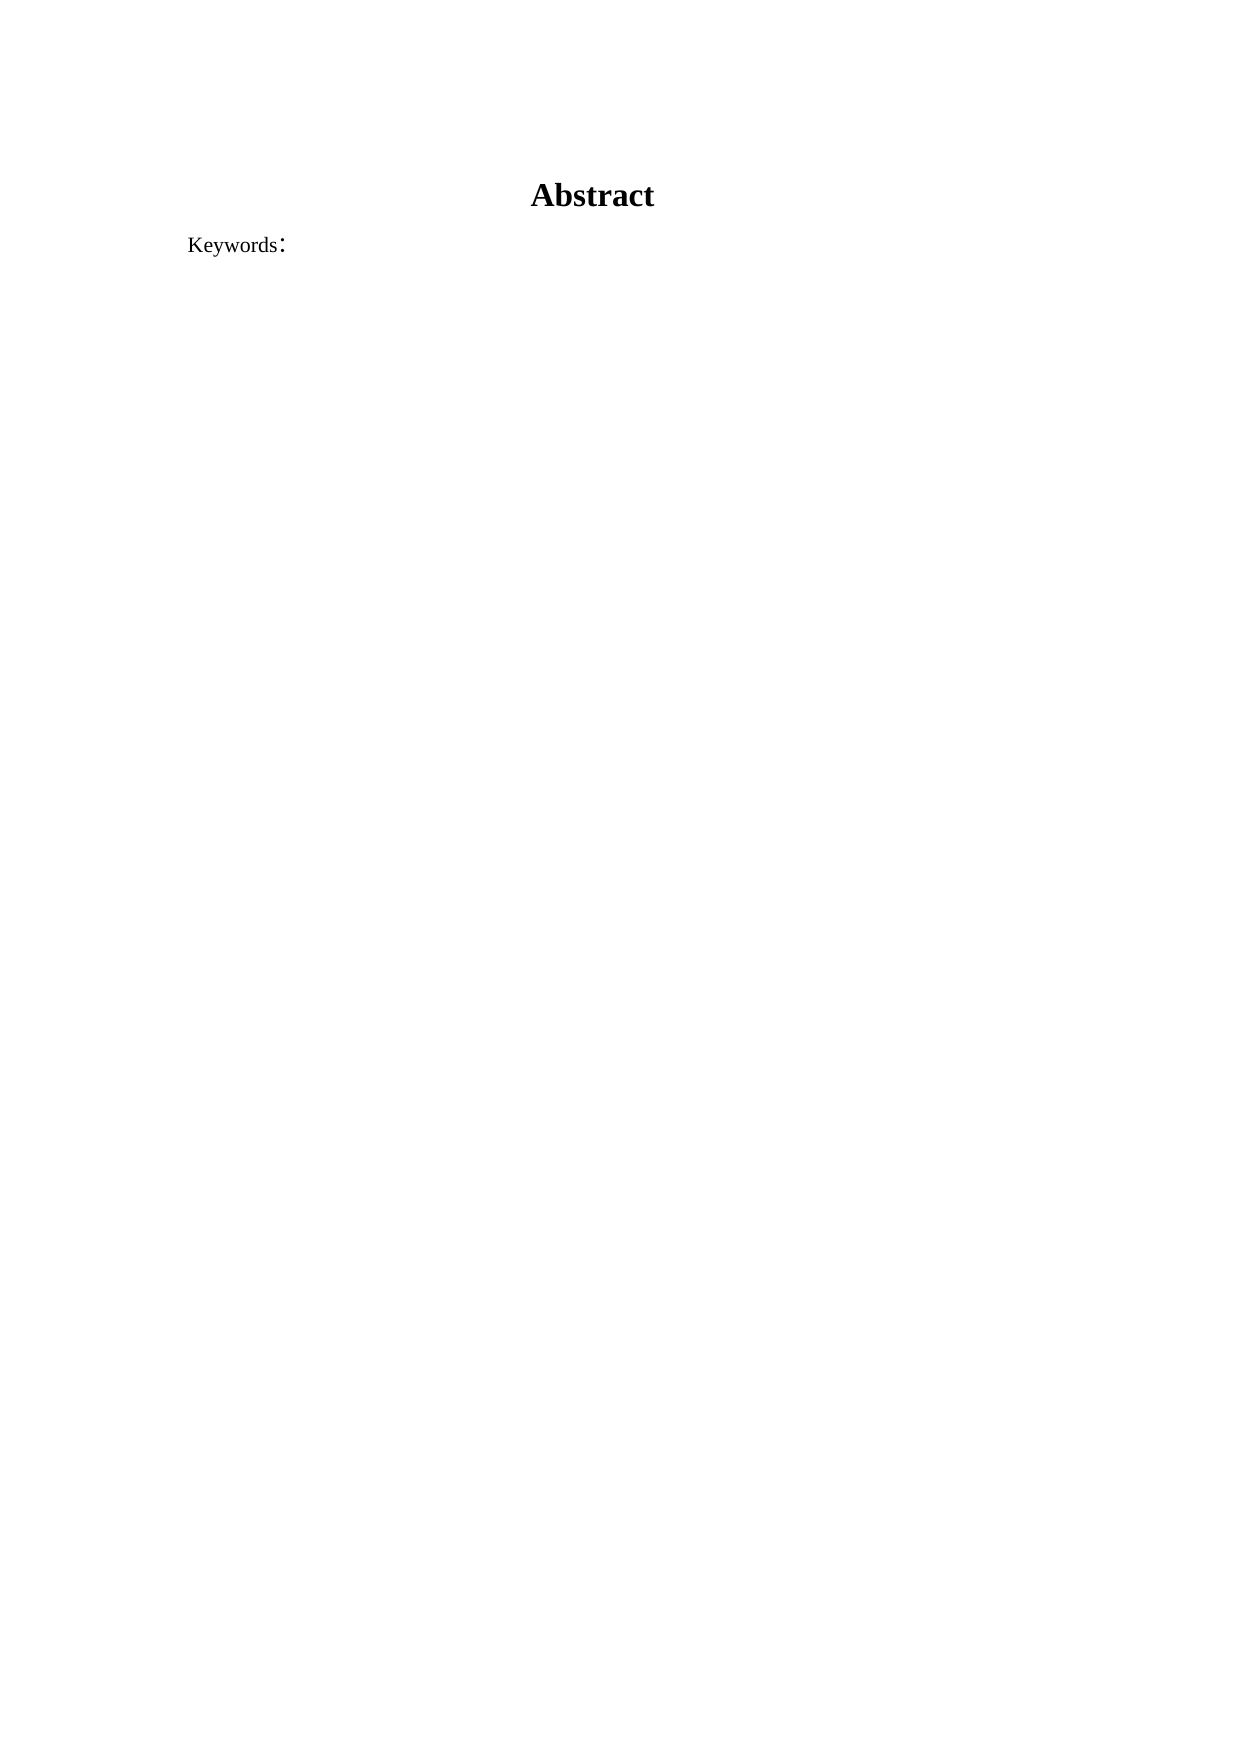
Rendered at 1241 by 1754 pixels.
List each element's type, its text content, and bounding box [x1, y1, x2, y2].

text Keywords： [187, 227, 964, 259]
text Abstract [187, 162, 964, 227]
